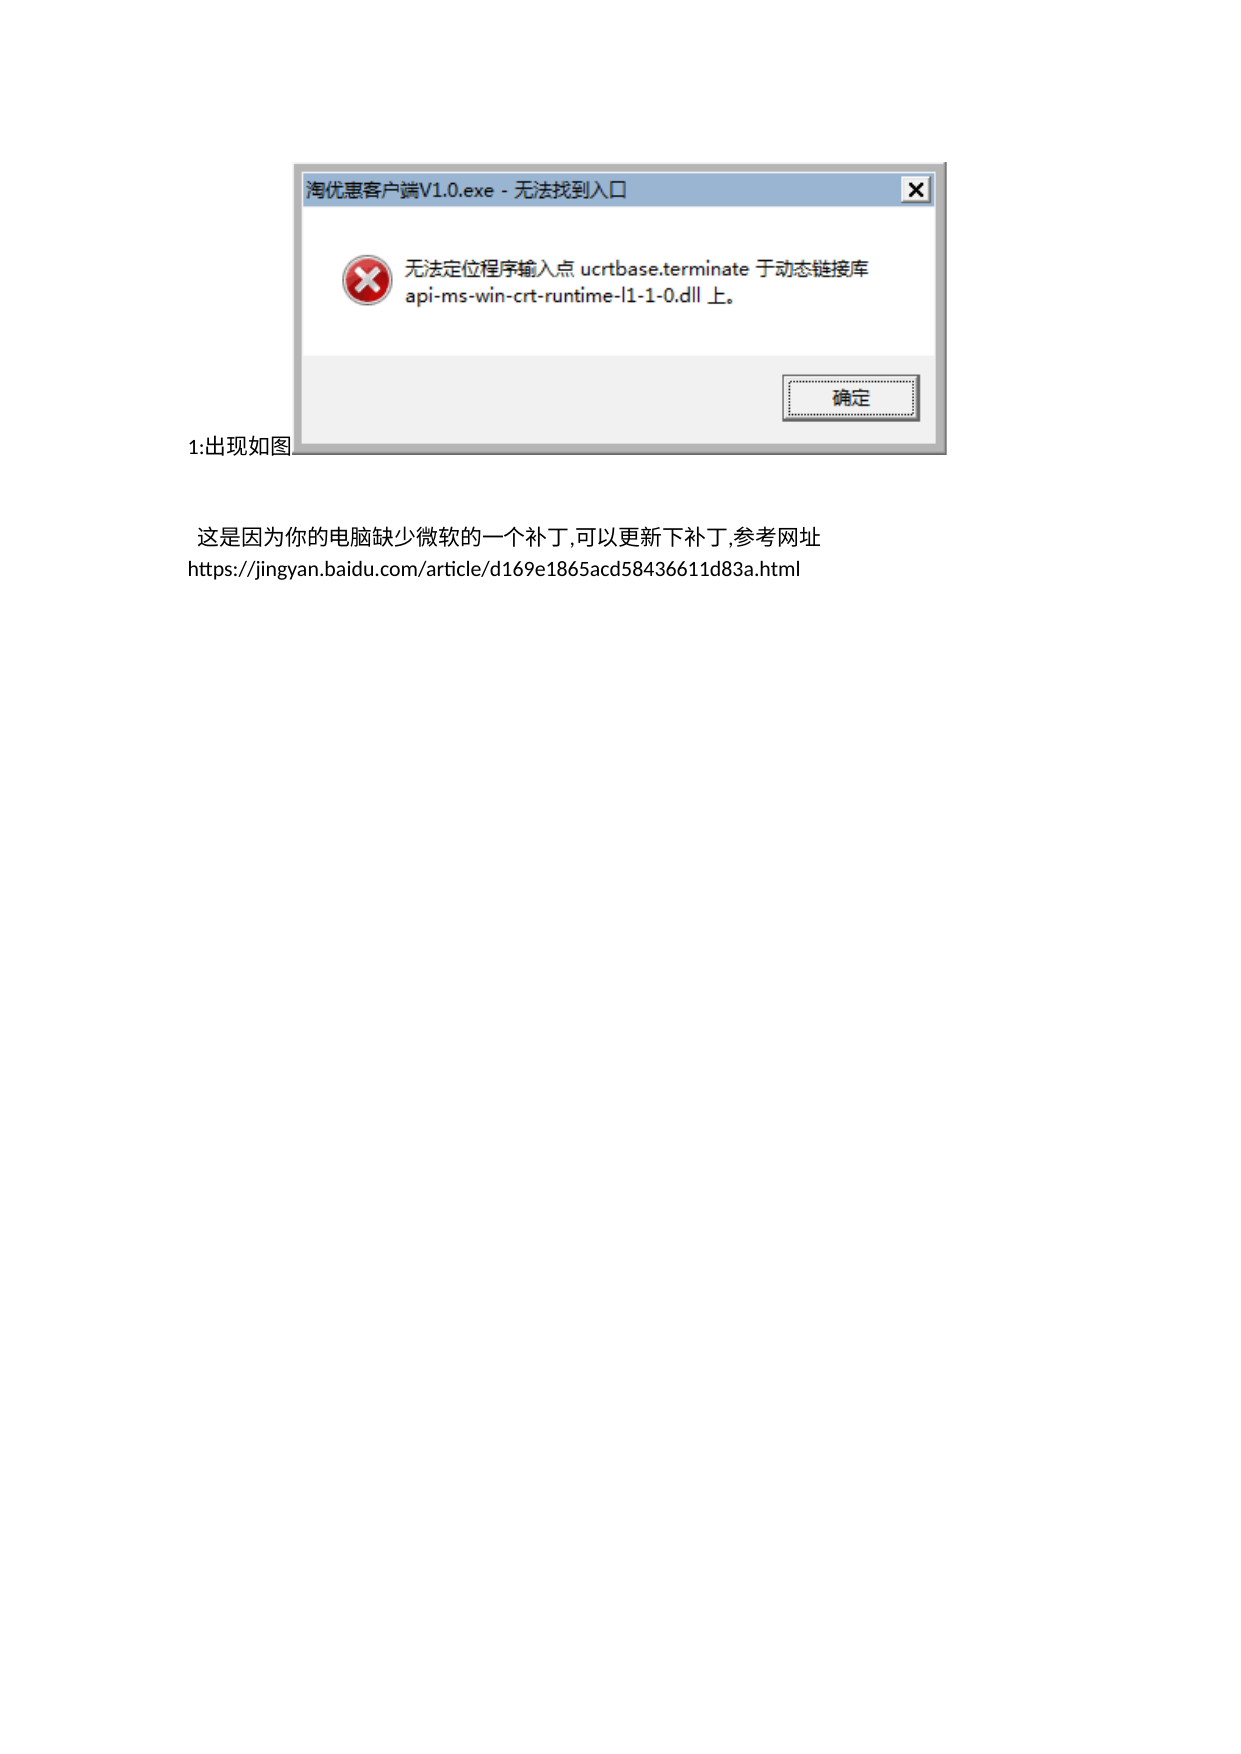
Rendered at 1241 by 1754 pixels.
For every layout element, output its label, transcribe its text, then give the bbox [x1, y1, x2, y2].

picture [292, 162, 947, 455]
text https://jingyan.baidu.com/article/d169e1865acd58436611d83a.html [187, 552, 1053, 584]
text 这是因为你的电脑缺少微软的一个补丁,可以更新下补丁,参考网址 [187, 519, 1053, 552]
